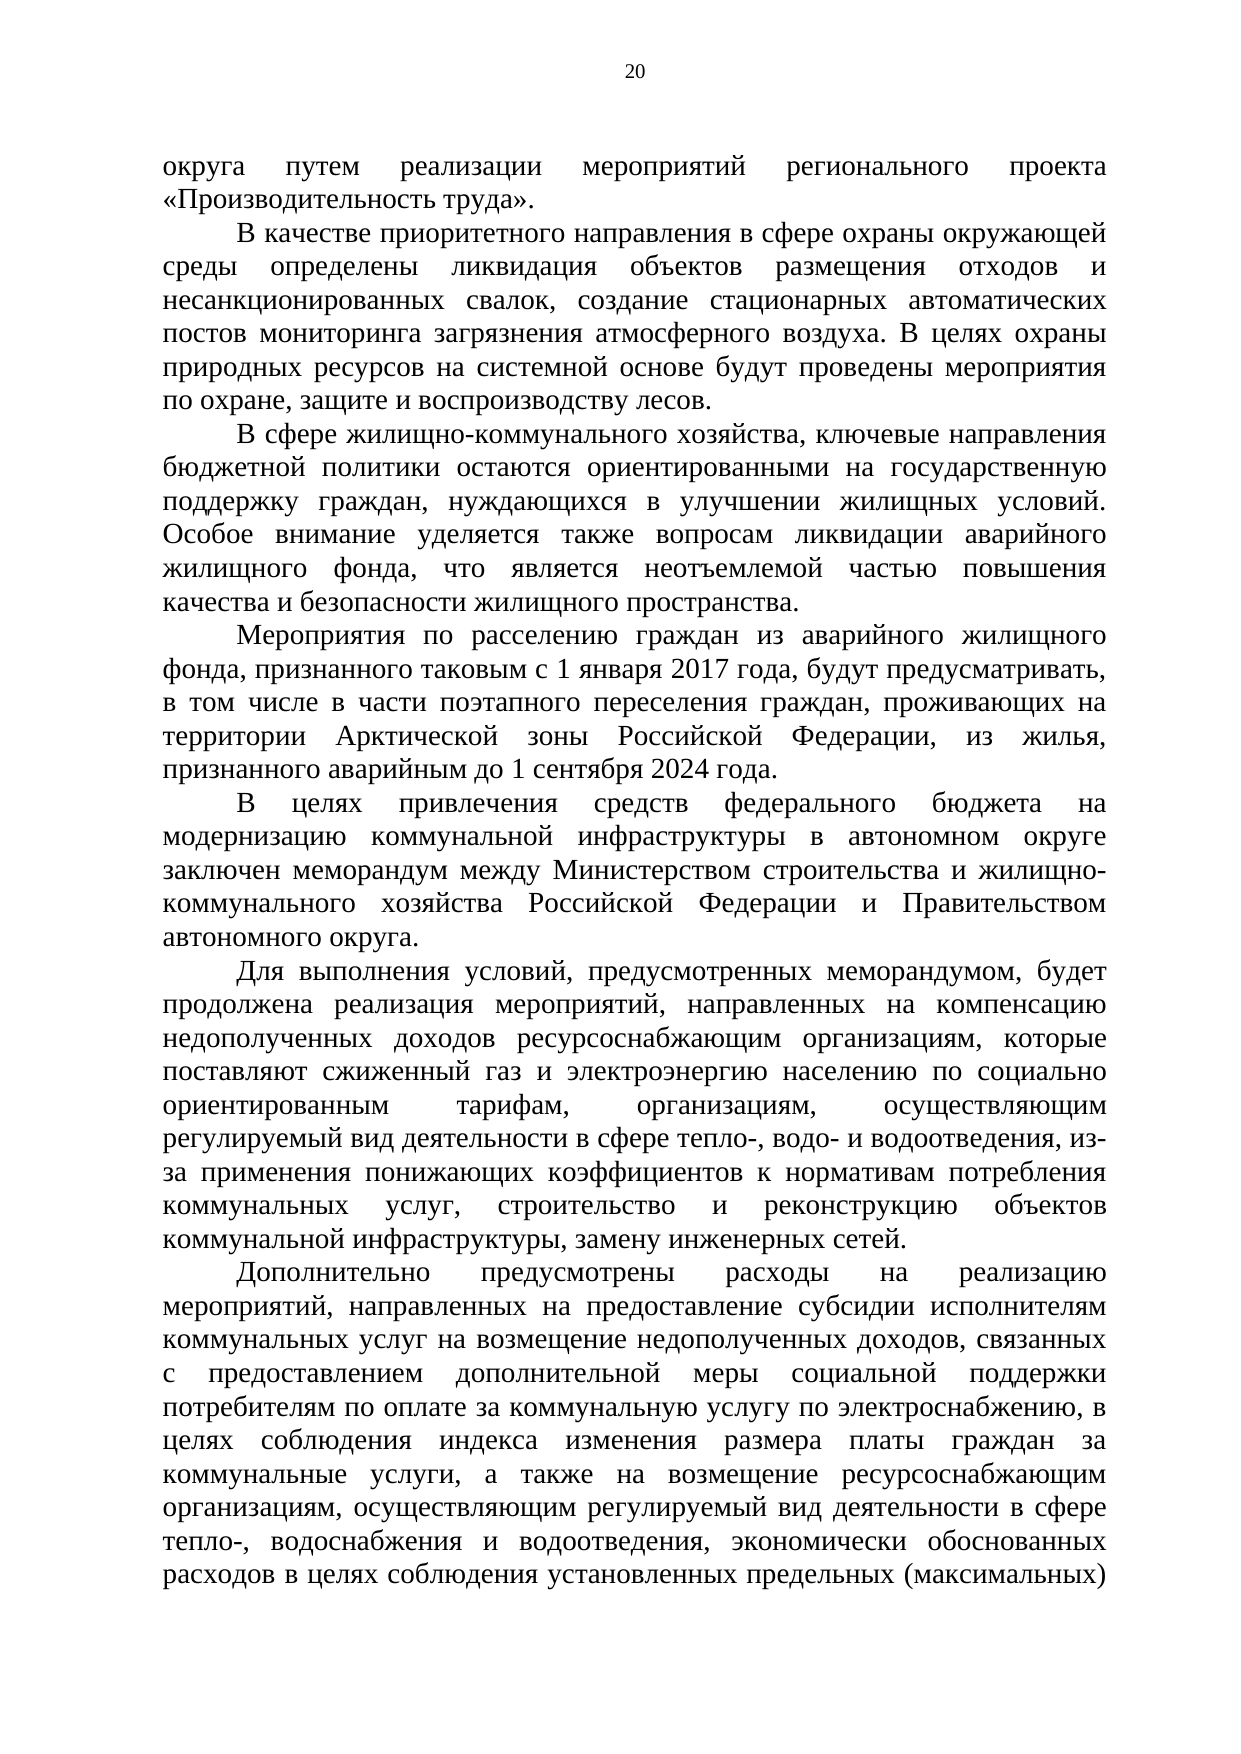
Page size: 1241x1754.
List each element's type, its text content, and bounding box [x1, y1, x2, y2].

text Мероприятия по расселению граждан из аварийного жилищного фонда, признанного таковым с 1 января 2017 года, будут предусматривать, в том числе в части поэтапного переселения граждан, проживающих на территории Арктической зоны Российской Федерации, из жилья, признанного аварийным до 1 сентября 2024 года. [162, 617, 1107, 785]
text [162, 148, 1107, 215]
text В качестве приоритетного направления в сфере охраны окружающей среды определены ликвидация объектов размещения отходов и несанкционированных свалок, создание стационарных автоматических постов мониторинга загрязнения атмосферного воздуха. В целях охраны природных ресурсов на системной основе будут проведены мероприятия по охране, защите и воспроизводству лесов. [162, 215, 1107, 416]
text В сфере жилищно-коммунального хозяйства, ключевые направления бюджетной политики остаются ориентированными на государственную поддержку граждан, нуждающихся в улучшении жилищных условий. Особое внимание уделяется также вопросам ликвидации аварийного жилищного фонда, что является неотъемлемой частью повышения качества и безопасности жилищного пространства. [162, 416, 1107, 617]
text Для выполнения условий, предусмотренных меморандумом, будет продолжена реализация мероприятий, направленных на компенсацию недополученных доходов ресурсоснабжающим организациям, которые поставляют сжиженный газ и электроэнергию населению по социально ориентированным тарифам, организациям, осуществляющим регулируемый вид деятельности в сфере тепло-, водо- и водоотведения, из-за применения понижающих коэффициентов к нормативам потребления коммунальных услуг, строительство и реконструкцию объектов коммунальной инфраструктуры, замену инженерных сетей. [162, 953, 1107, 1254]
text В целях привлечения средств федерального бюджета на модернизацию коммунальной инфраструктуры в автономном округе заключен меморандум между Министерством строительства и жилищно-коммунального хозяйства Российской Федерации и Правительством автономного округа. [162, 785, 1107, 953]
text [162, 1254, 1107, 1590]
